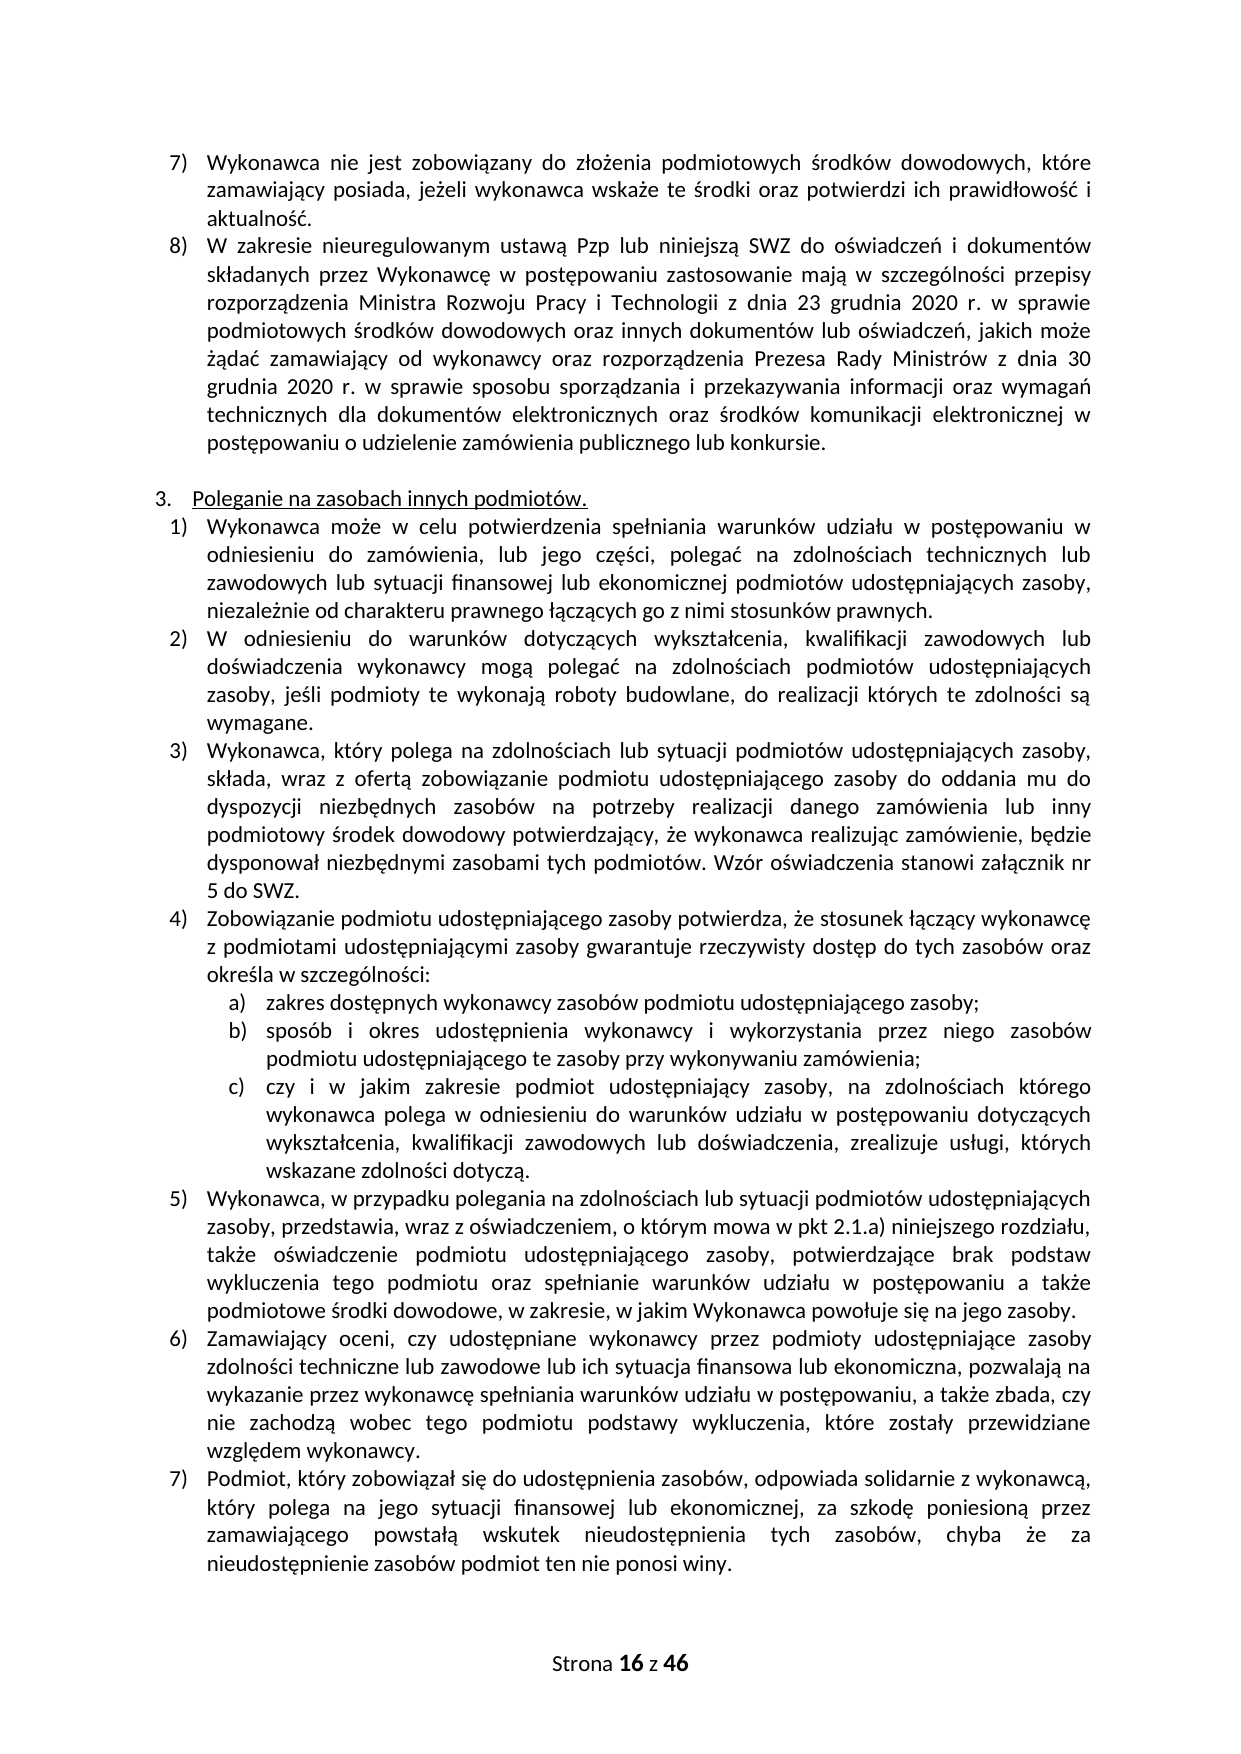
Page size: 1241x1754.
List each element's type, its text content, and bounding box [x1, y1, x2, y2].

list W zakresie nieuregulowanym ustawą Pzp lub niniejszą SWZ do oświadczeń i dokumentów składanych przez Wykonawcę w postępowaniu zastosowanie mają w szczególności przepisy rozporządzenia Ministra Rozwoju Pracy i Technologii z dnia 23 grudnia 2020 r. w sprawie podmiotowych środków dowodowych oraz innych dokumentów lub oświadczeń, jakich może żądać zamawiający od wykonawcy oraz rozporządzenia Prezesa Rady Ministrów z dnia 30 grudnia 2020 r. w sprawie sposobu sporządzania i przekazywania informacji oraz wymagań technicznych dla dokumentów elektronicznych oraz środków komunikacji elektronicznej w postępowaniu o udzielenie zamówienia publicznego lub konkursie. [169, 232, 1093, 456]
list Wykonawca może w celu potwierdzenia spełniania warunków udziału w postępowaniu w odniesieniu do zamówienia, lub jego części, polegać na zdolnościach technicznych lub zawodowych lub sytuacji finansowej lub ekonomicznej podmiotów udostępniających zasoby, niezależnie od charakteru prawnego łączących go z nimi stosunków prawnych. [169, 512, 1093, 624]
list Wykonawca nie jest zobowiązany do złożenia podmiotowych środków dowodowych, które zamawiający posiada, jeżeli wykonawca wskaże te środki oraz potwierdzi ich prawidłowość i aktualność. [169, 148, 1093, 232]
list zakres dostępnych wykonawcy zasobów podmiotu udostępniającego zasoby; [228, 988, 1093, 1016]
list Zamawiający oceni, czy udostępniane wykonawcy przez podmioty udostępniające zasoby zdolności techniczne lub zawodowe lub ich sytuacja finansowa lub ekonomiczna, pozwalają na wykazanie przez wykonawcę spełniania warunków udziału w postępowaniu, a także zbada, czy nie zachodzą wobec tego podmiotu podstawy wykluczenia, które zostały przewidziane względem wykonawcy. [169, 1324, 1093, 1464]
list Wykonawca, który polega na zdolnościach lub sytuacji podmiotów udostępniających zasoby, składa, wraz z ofertą zobowiązanie podmiotu udostępniającego zasoby do oddania mu do dyspozycji niezbędnych zasobów na potrzeby realizacji danego zamówienia lub inny podmiotowy środek dowodowy potwierdzający, że wykonawca realizując zamówienie, będzie dysponował niezbędnymi zasobami tych podmiotów. Wzór oświadczenia stanowi załącznik nr 5 do SWZ. [169, 736, 1093, 904]
list sposób i okres udostępnienia wykonawcy i wykorzystania przez niego zasobów podmiotu udostępniającego te zasoby przy wykonywaniu zamówienia; [228, 1016, 1093, 1072]
list czy i w jakim zakresie podmiot udostępniający zasoby, na zdolnościach którego wykonawca polega w odniesieniu do warunków udziału w postępowaniu dotyczących wykształcenia, kwalifikacji zawodowych lub doświadczenia, zrealizuje usługi, których wskazane zdolności dotyczą. [228, 1072, 1093, 1184]
list W odniesieniu do warunków dotyczących wykształcenia, kwalifikacji zawodowych lub doświadczenia wykonawcy mogą polegać na zdolnościach podmiotów udostępniających zasoby, jeśli podmioty te wykonają roboty budowlane, do realizacji których te zdolności są wymagane. [169, 624, 1093, 736]
list Wykonawca, w przypadku polegania na zdolnościach lub sytuacji podmiotów udostępniających zasoby, przedstawia, wraz z oświadczeniem, o którym mowa w pkt 2.1.a) niniejszego rozdziału, także oświadczenie podmiotu udostępniającego zasoby, potwierdzające brak podstaw wykluczenia tego podmiotu oraz spełnianie warunków udziału w postępowaniu a także podmiotowe środki dowodowe, w zakresie, w jakim Wykonawca powołuje się na jego zasoby. [169, 1184, 1093, 1324]
list Zobowiązanie podmiotu udostępniającego zasoby potwierdza, że stosunek łączący wykonawcę z podmiotami udostępniającymi zasoby gwarantuje rzeczywisty dostęp do tych zasobów oraz określa w szczególności: [169, 904, 1093, 988]
list Poleganie na zasobach innych podmiotów. [154, 484, 1093, 512]
list Podmiot, który zobowiązał się do udostępnienia zasobów, odpowiada solidarnie z wykonawcą, który polega na jego sytuacji finansowej lub ekonomicznej, za szkodę poniesioną przez zamawiającego powstałą wskutek nieudostępnienia tych zasobów, chyba że za nieudostępnienie zasobów podmiot ten nie ponosi winy. [169, 1464, 1093, 1577]
